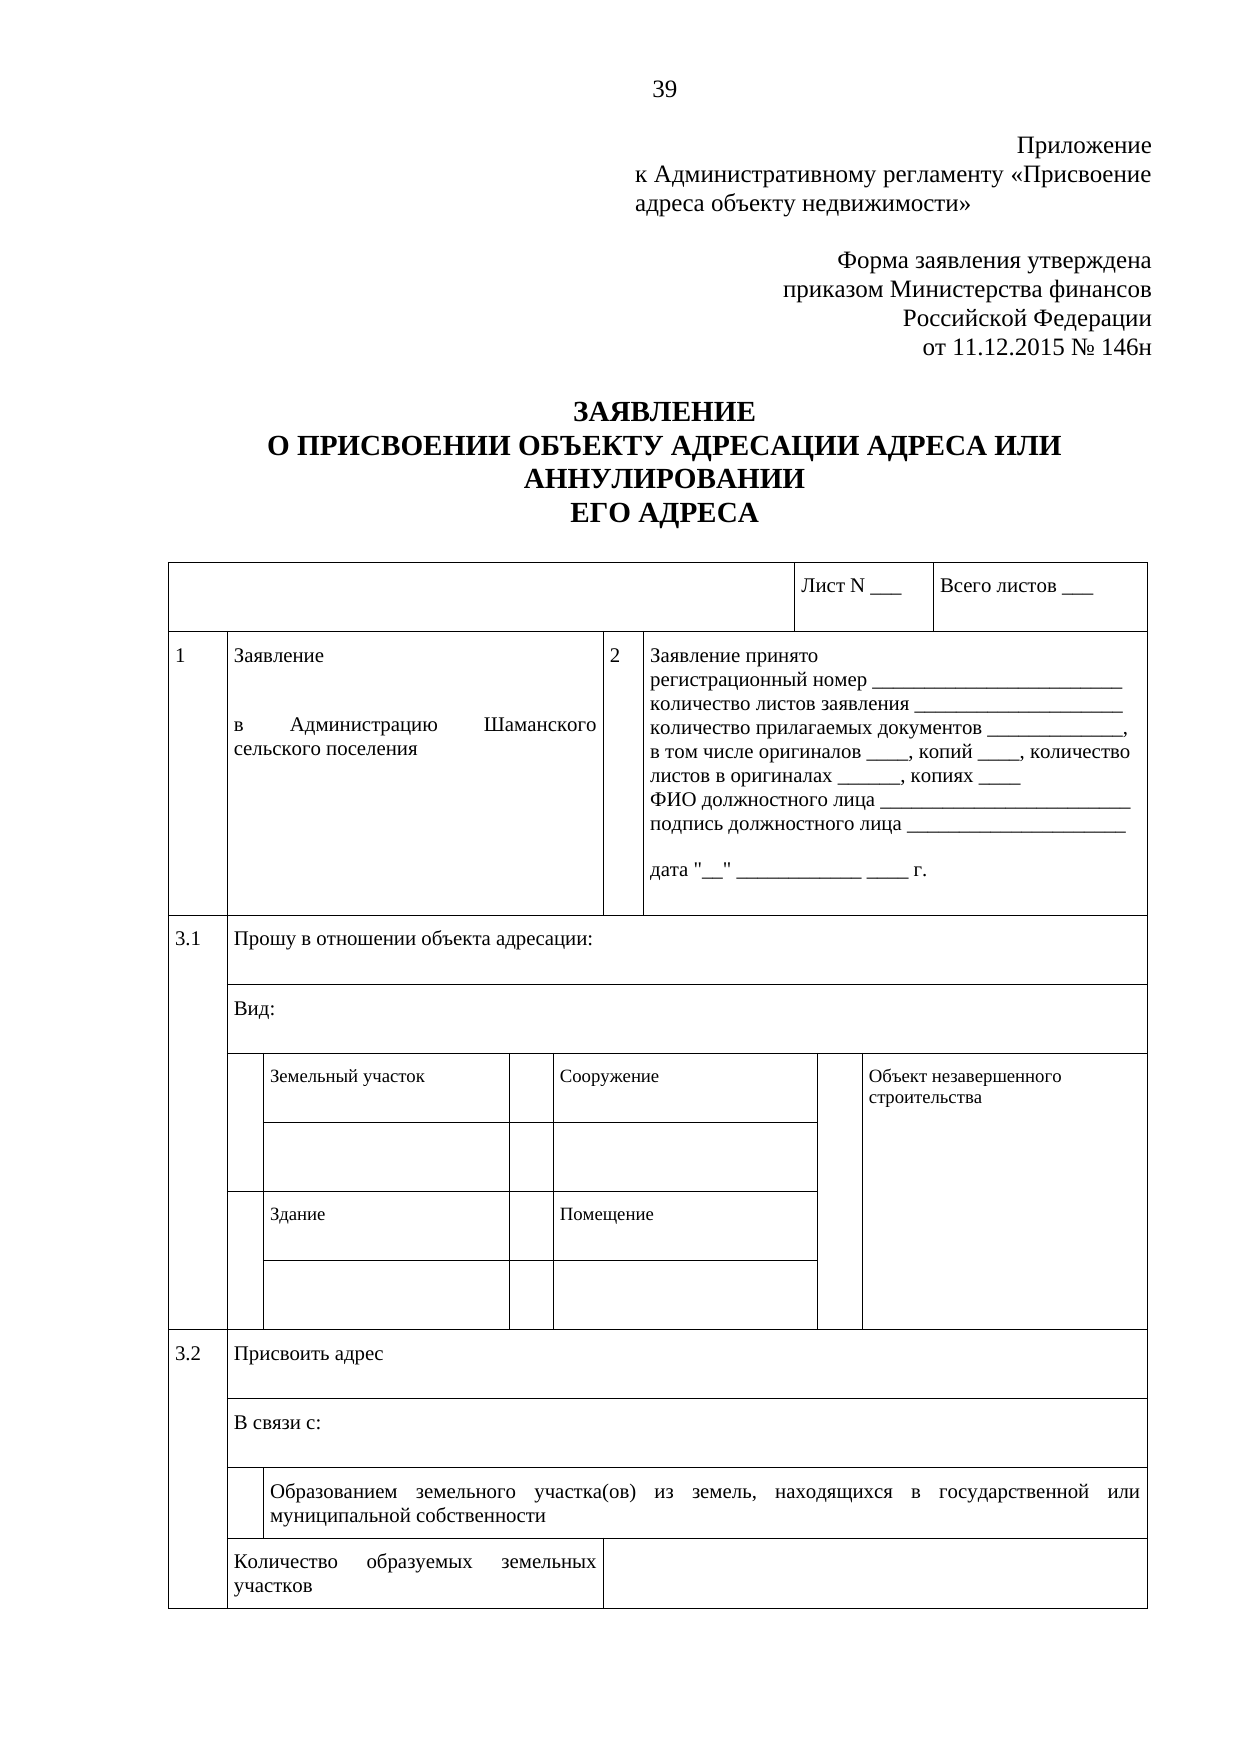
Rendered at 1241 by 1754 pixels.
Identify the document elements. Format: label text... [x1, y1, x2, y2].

table_cell [228, 1260, 263, 1329]
table_cell 3.2 [169, 1330, 227, 1608]
table_cell [228, 1468, 263, 1538]
table_cell [604, 1539, 1147, 1608]
table_cell [818, 1054, 862, 1329]
text от 11.12.2015 № 146н [177, 332, 1152, 361]
table_cell Заявление [228, 632, 603, 700]
table_cell Земельный участок [264, 1054, 509, 1122]
table_cell в Администрацию Шаманского сельского поселения [228, 700, 603, 915]
table_cell 1 [169, 632, 227, 915]
text Российской Федерации [177, 303, 1152, 332]
table_cell дата "__" ____________ ____ г. [644, 846, 1147, 915]
table_cell [264, 1261, 509, 1329]
table_cell Заявление принято регистрационный номер ________________________ количество листов заявления ____________________ количество прилагаемых документов _____________, в том числе оригиналов ____, копий ____, количество листов в оригиналах ______, копиях ____ ФИО должностного лица ________________________ подпись должностного лица _____________________ [644, 632, 1147, 846]
table_cell [554, 1123, 817, 1191]
text О ПРИСВОЕНИИ ОБЪЕКТУ АДРЕСАЦИИ АДРЕСА ИЛИ АННУЛИРОВАНИИ [177, 428, 1152, 495]
table_cell [510, 1123, 553, 1191]
table_cell [510, 1261, 553, 1329]
text к Административному регламенту «Присвоение адреса объекту недвижимости» [635, 159, 1152, 217]
table_header [169, 563, 794, 631]
table_cell Прошу в отношении объекта адресации: [228, 916, 1147, 984]
table_cell [228, 1192, 263, 1260]
table_cell [264, 1123, 509, 1191]
table_cell Объект незавершенного строительства [863, 1054, 1147, 1329]
text Приложение [650, 131, 1152, 159]
table_cell Здание [264, 1192, 509, 1260]
text ЕГО АДРЕСА [177, 495, 1152, 528]
table_cell [510, 1192, 553, 1260]
table_cell Образованием земельного участка(ов) из земель, находящихся в государственной или муниципальной собственности [264, 1468, 1147, 1538]
text ЗАЯВЛЕНИЕ [177, 394, 1152, 428]
table_cell В связи с: [228, 1399, 1147, 1467]
table_cell [228, 1122, 263, 1191]
table_cell Вид: [228, 985, 1147, 1053]
table_cell 2 [604, 632, 643, 915]
table_cell [554, 1261, 817, 1329]
table_cell Присвоить адрес [228, 1330, 1147, 1398]
text приказом Министерства финансов [177, 274, 1152, 303]
table_cell [228, 1054, 263, 1122]
table_cell Помещение [554, 1192, 817, 1260]
table_cell [510, 1054, 553, 1122]
table_cell 3.1 [169, 916, 227, 1329]
table_header Всего листов ___ [934, 563, 1147, 631]
table_cell Сооружение [554, 1054, 817, 1122]
table_header Лист N ___ [795, 563, 933, 631]
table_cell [228, 1539, 603, 1608]
text Форма заявления утверждена [177, 246, 1152, 274]
